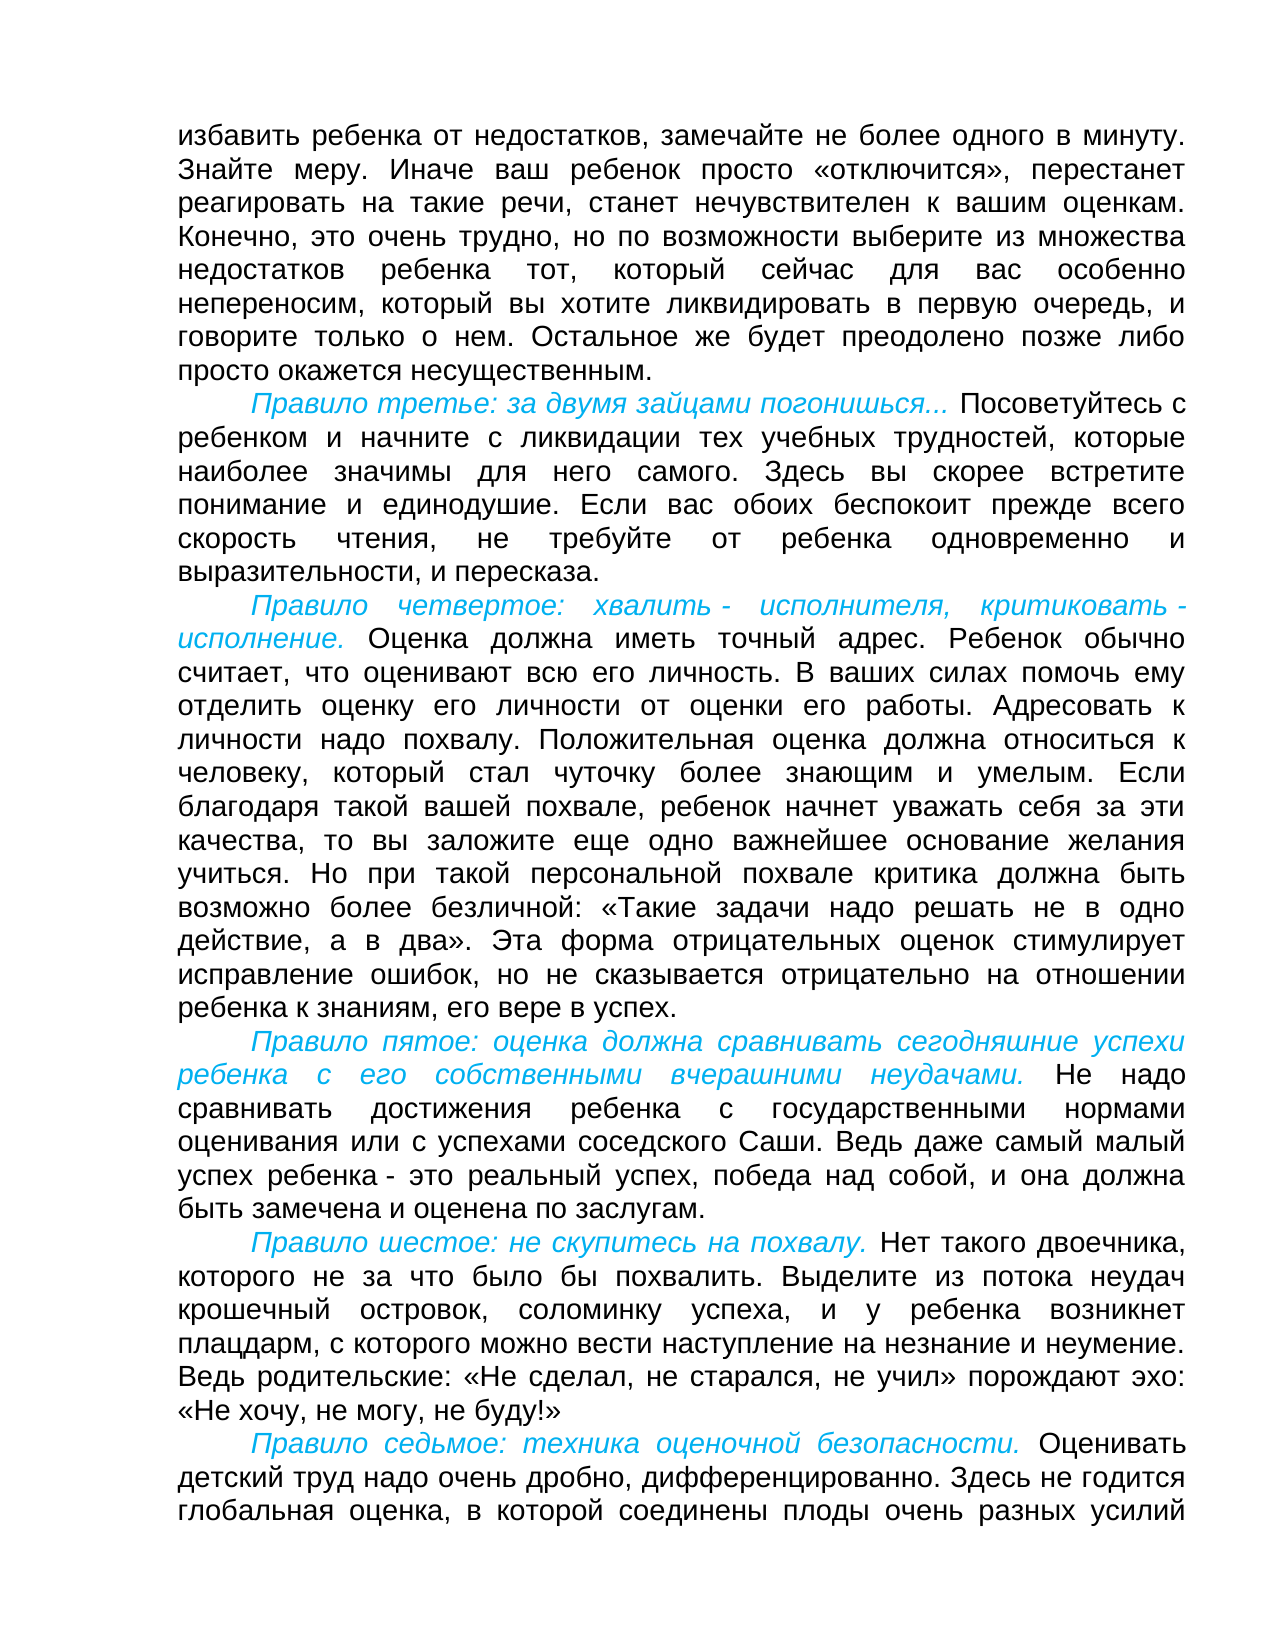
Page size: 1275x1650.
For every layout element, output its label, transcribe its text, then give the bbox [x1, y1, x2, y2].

text Правило четвертое: хвалить - исполнителя, критиковать - исполнение. Оценка должна иметь точный адрес. Ребенок обычно считает, что оценивают всю его личность. В ваших силах помочь ему отделить оценку его личности от оценки его работы. Адресовать к личности надо похвалу. Положительная оценка должна относиться к человеку, который стал чуточку более знающим и умелым. Если благодаря такой вашей похвале, ребенок начнет уважать себя за эти качества, то вы заложите еще одно важнейшее основание желания учиться. Но при такой персональной похвале критика должна быть возможно более безличной: «Такие задачи надо решать не в одно действие, а в два». Эта форма отрицательных оценок стимулирует исправление ошибок, но не сказывается отрицательно на отношении ребенка к знаниям, его вере в успех. [177, 588, 1186, 1024]
text Правило пятое: оценка должна сравнивать сегодняшние успехи ребенка с его собственными вчерашними неудачами. Не надо сравнивать достижения ребенка с государственными нормами оценивания или с успехами соседского Саши. Ведь даже самый малый успех ребенка - это реальный успех, победа над собой, и она должна быть замечена и оценена по заслугам. [177, 1024, 1186, 1225]
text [177, 1426, 1186, 1527]
text Правило третье: за двумя зайцами погонишься... Посоветуйтесь с ребенком и начните с ликвидации тех учебных трудностей, которые наиболее значимы для него самого. Здесь вы скорее встретите понимание и единодушие. Если вас обоих беспокоит прежде всего скорость чтения, не требуйте от ребенка одновременно и выразительности, и пересказа. [177, 386, 1186, 588]
text Правило шестое: не скупитесь на похвалу. Нет такого двоечника, которого не за что было бы похвалить. Выделите из потока неудач крошечный островок, соломинку успеха, и у ребенка возникнет плацдарм, с которого можно вести наступление на незнание и неумение. Ведь родительские: «Не сделал, не старался, не учил» порождают эхо: «Не хочу, не могу, не буду!» [177, 1225, 1186, 1426]
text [177, 118, 1186, 386]
